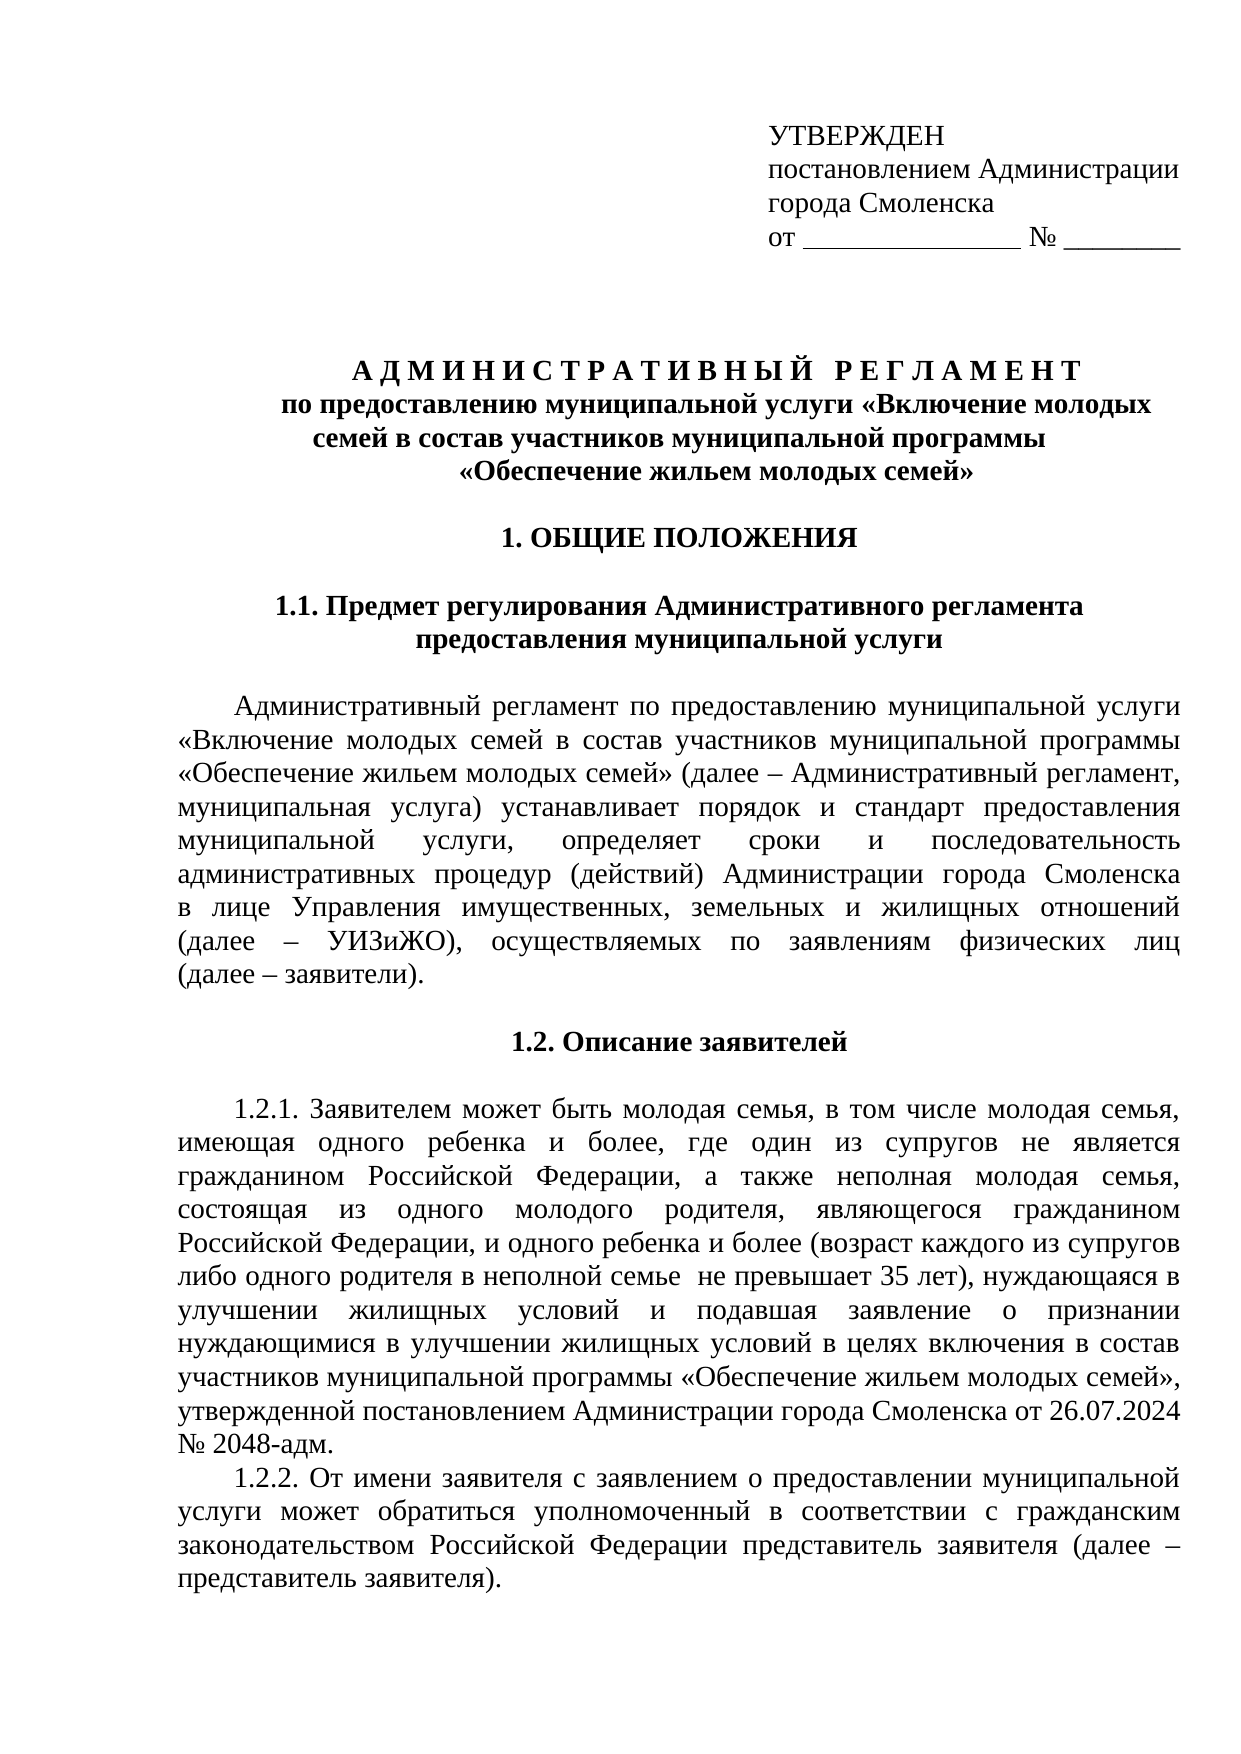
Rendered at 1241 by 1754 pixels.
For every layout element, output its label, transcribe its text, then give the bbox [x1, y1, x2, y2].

text от № ________ [177, 219, 1181, 252]
title 1.1. Предмет регулирования Административного регламента [177, 588, 1181, 621]
text 1.2.1. Заявителем может быть молодая семья, в том числе молодая семья, имеющая одного ребенка и более, где один из супругов не является гражданином Российской Федерации, а также неполная молодая семья, состоящая из одного молодого родителя, являющегося гражданином Российской Федерации, и одного ребенка и более (возраст каждого из супругов либо одного родителя в неполной семье не превышает 35 лет), нуждающаяся в улучшении жилищных условий и подавшая заявление о признании нуждающимися в улучшении жилищных условий в целях включения в состав участников муниципальной программы «Обеспечение жильем молодых семей», утвержденной постановлением Администрации города Смоленска от 26.07.2024 № 2048-адм. [177, 1091, 1181, 1460]
text постановлением Администрации [177, 152, 1181, 185]
title 1. ОБЩИЕ ПОЛОЖЕНИЯ [177, 521, 1181, 554]
text Административный регламент по предоставлению муниципальной услуги «Включение молодых семей в состав участников муниципальной программы «Обеспечение жильем молодых семей» (далее – Административный регламент, муниципальная услуга) устанавливает порядок и стандарт предоставления муниципальной услуги, определяет сроки и последовательность административных процедур (действий) Администрации города Смоленска в лице Управления имущественных, земельных и жилищных отношений (далее – УИЗиЖО), осуществляемых по заявлениям физических лиц (далее – заявители). [177, 688, 1181, 990]
text «Обеспечение жильем молодых семей» [177, 453, 1181, 487]
text по предоставлению муниципальной услуги «Включение молодых семей в состав участников муниципальной программы [177, 386, 1181, 453]
title 1.2. Описание заявителей [177, 1024, 1181, 1057]
text УТВЕРЖДЕН [177, 118, 1181, 152]
text А Д М И Н И С Т Р А Т И В Н Ы Й Р Е Г Л А М Е Н Т [177, 353, 1181, 386]
text города Смоленска [177, 185, 1181, 219]
text 1.2.2. От имени заявителя с заявлением о предоставлении муниципальной услуги может обратиться уполномоченный в соответствии с гражданским законодательством Российской Федерации представитель заявителя (далее – представитель заявителя). [177, 1460, 1181, 1594]
title предоставления муниципальной услуги [177, 621, 1181, 655]
